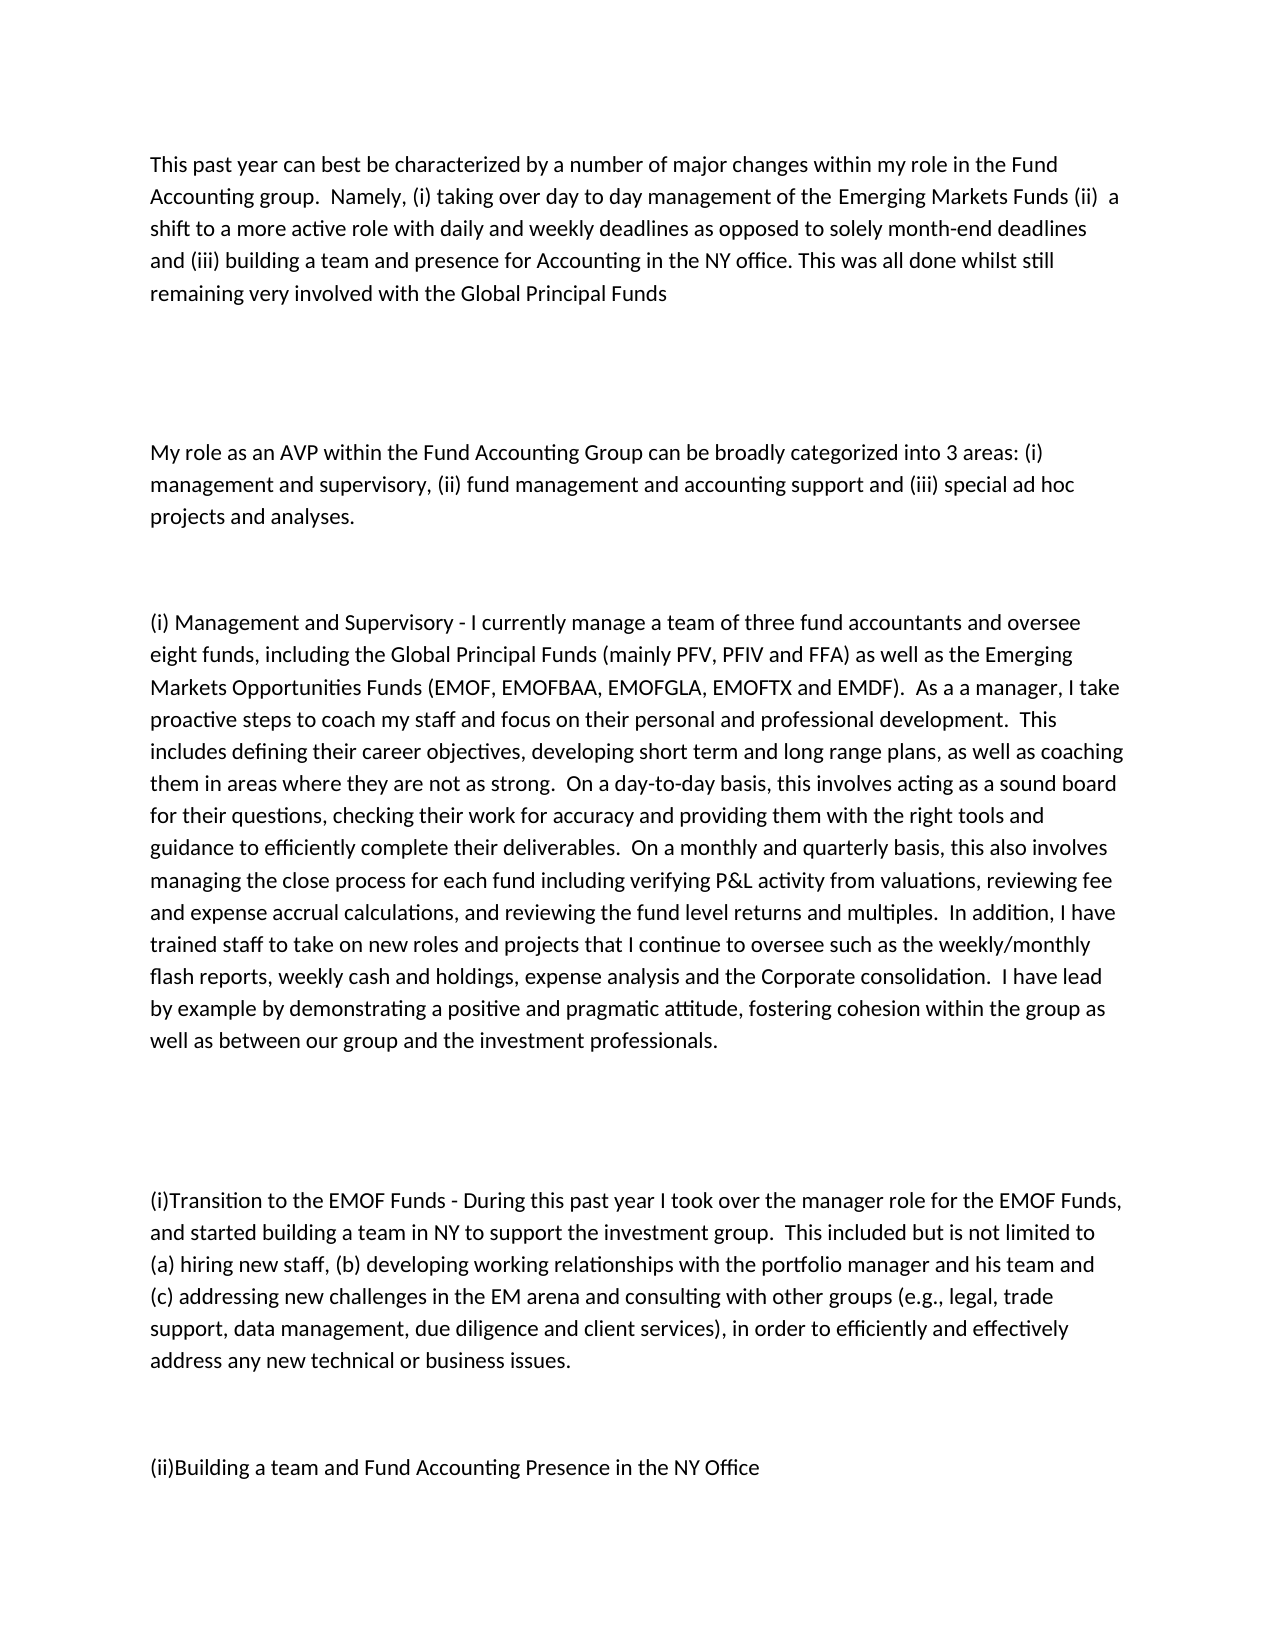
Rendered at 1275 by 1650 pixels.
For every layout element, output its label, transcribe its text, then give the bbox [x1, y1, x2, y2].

text (ii)Building a team and Fund Accounting Presence in the NY Office [150, 1453, 1125, 1481]
text My role as an AVP within the Fund Accounting Group can be broadly categorized into 3 areas: (i) management and supervisory, (ii) fund management and accounting support and (iii) special ad hoc projects and analyses. [150, 438, 1125, 530]
text (i)Transition to the EMOF Funds - During this past year I took over the manager role for the EMOF Funds, and started building a team in NY to support the investment group. This included but is not limited to (a) hiring new staff, (b) developing working relationships with the portfolio manager and his team and (c) addressing new challenges in the EM arena and consulting with other groups (e.g., legal, trade support, data management, due diligence and client services), in order to efficiently and effectively address any new technical or business issues. [150, 1186, 1125, 1375]
text This past year can best be characterized by a number of major changes within my role in the Fund Accounting group. Namely, (i) taking over day to day management of the Emerging Markets Funds (ii) a shift to a more active role with daily and weekly deadlines as opposed to solely month-end deadlines and (iii) building a team and presence for Accounting in the NY office. This was all done whilst still remaining very involved with the Global Principal Funds [150, 150, 1125, 307]
text (i) Management and Supervisory - I currently manage a team of three fund accountants and oversee eight funds, including the Global Principal Funds (mainly PFV, PFIV and FFA) as well as the Emerging Markets Opportunities Funds (EMOF, EMOFBAA, EMOFGLA, EMOFTX and EMDF). As a a manager, I take proactive steps to coach my staff and focus on their personal and professional development. This includes defining their career objectives, developing short term and long range plans, as well as coaching them in areas where they are not as strong. On a day-to-day basis, this involves acting as a sound board for their questions, checking their work for accuracy and providing them with the right tools and guidance to efficiently complete their deliverables. On a monthly and quarterly basis, this also involves managing the close process for each fund including verifying P&L activity from valuations, reviewing fee and expense accrual calculations, and reviewing the fund level returns and multiples. In addition, I have trained staff to take on new roles and projects that I continue to oversee such as the weekly/monthly flash reports, weekly cash and holdings, expense analysis and the Corporate consolidation. I have lead by example by demonstrating a positive and pragmatic attitude, fostering cohesion within the group as well as between our group and the investment professionals. [150, 608, 1125, 1055]
